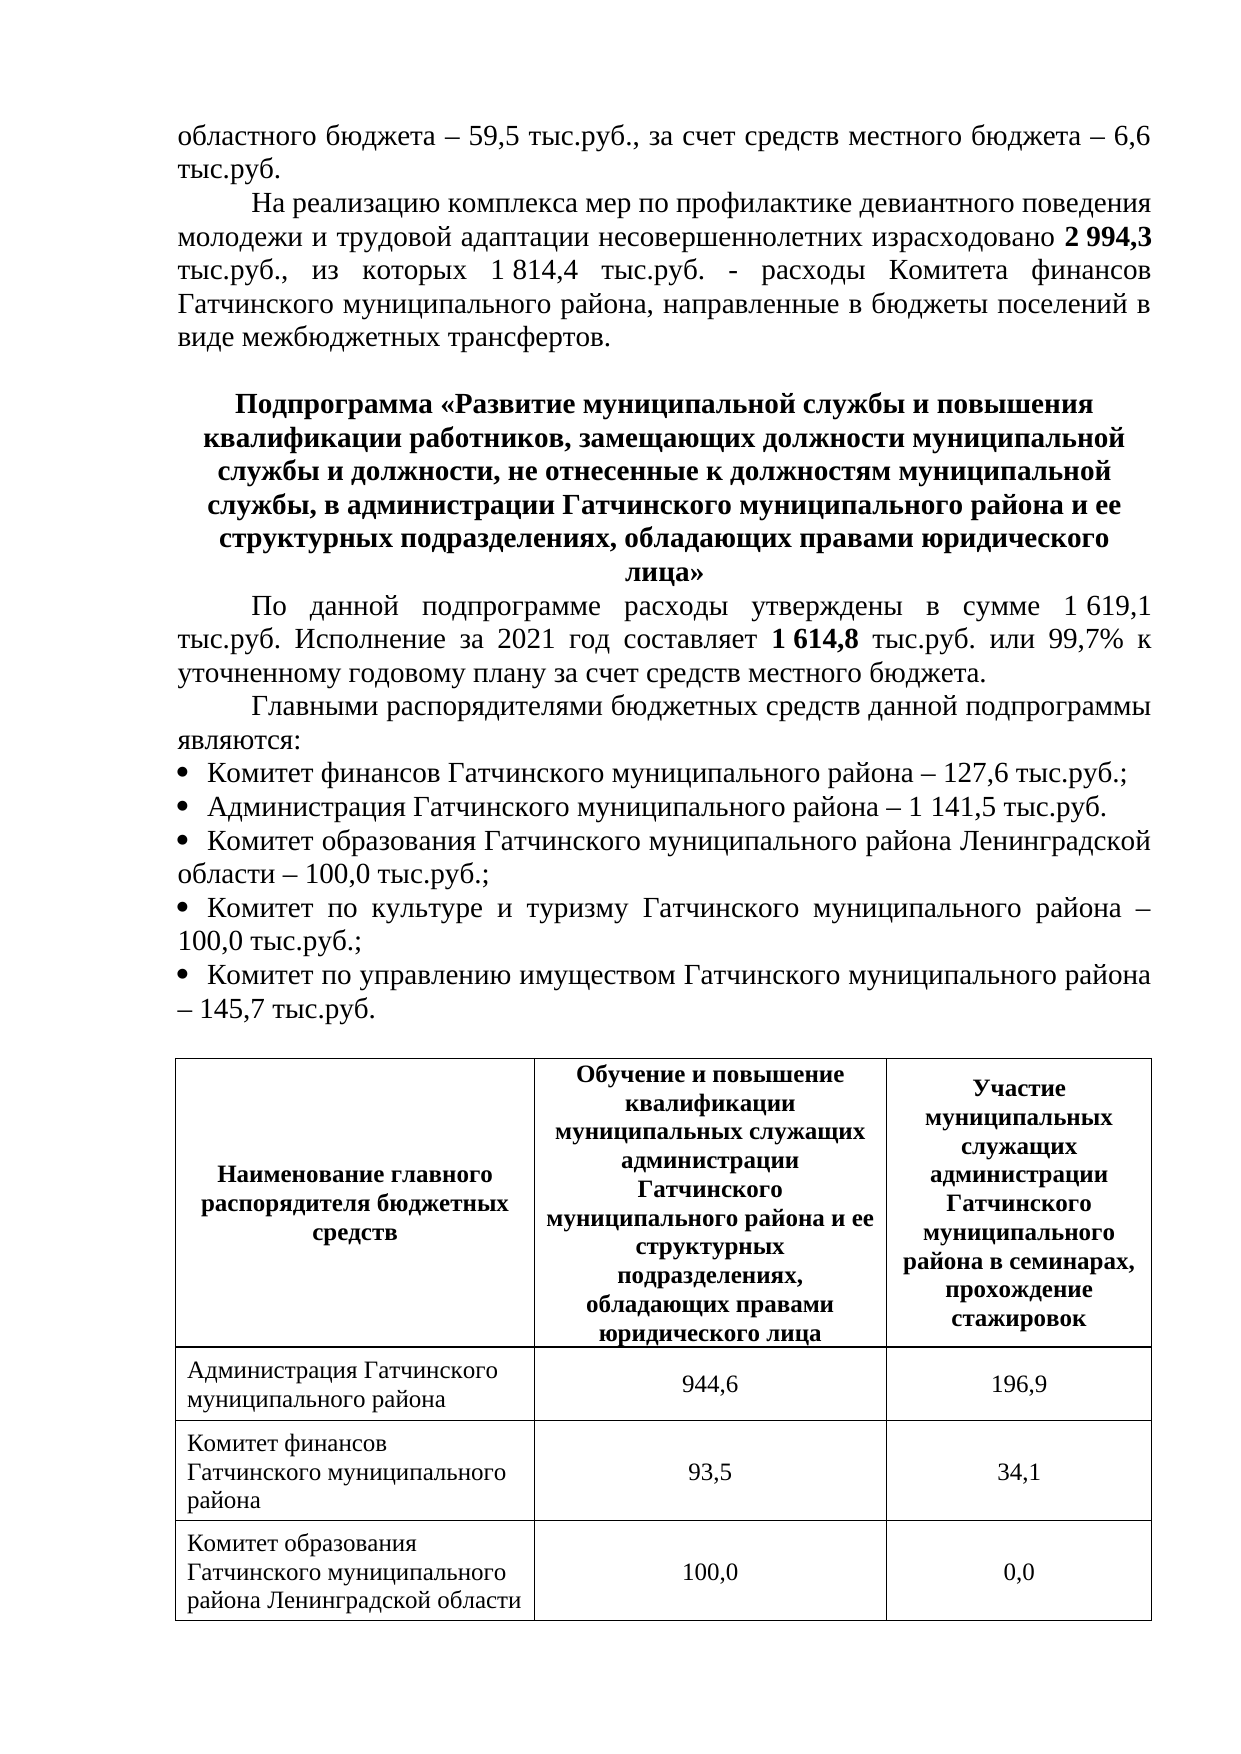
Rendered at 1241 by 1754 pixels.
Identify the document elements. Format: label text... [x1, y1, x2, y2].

table_cell 100,0 [535, 1521, 886, 1620]
list Подпрограмма «Развитие муниципальной службы и повышения квалификации работников, замещающих должности муниципальной службы и должности, не отнесенные к должностям муниципальной службы, в администрации Гатчинского муниципального района и ее структурных подразделениях, обладающих правами юридического лица» [177, 386, 1152, 588]
table_cell 944,6 [535, 1348, 886, 1420]
table_header Наименование главного распорядителя бюджетных средств [176, 1059, 534, 1346]
list Комитет по управлению имуществом Гатчинского муниципального района – 145,7 тыс.руб. [177, 957, 1152, 1024]
table_cell 93,5 [535, 1421, 886, 1520]
list На реализацию комплекса мер по профилактике девиантного поведения молодежи и трудовой адаптации несовершеннолетних израсходовано 2 994,3 тыс.руб., из которых 1 814,4 тыс.руб. - расходы Комитета финансов Гатчинского муниципального района, направленные в бюджеты поселений в виде межбюджетных трансфертов. [177, 185, 1152, 353]
table_header Участие муниципальных служащих администрации Гатчинского муниципального района в семинарах, прохождение стажировок [887, 1059, 1151, 1346]
list Комитет финансов Гатчинского муниципального района – 127,6 тыс.руб.; [177, 755, 1152, 789]
table_header Обучение и повышение квалификации муниципальных служащих администрации Гатчинского муниципального района и ее структурных подразделениях, обладающих правами юридического лица [535, 1059, 886, 1346]
table_cell Комитет образования Гатчинского муниципального района Ленинградской области [176, 1521, 534, 1620]
list По данной подпрограмме расходы утверждены в сумме 1 619,1 тыс.руб. Исполнение за 2021 год составляет 1 614,8 тыс.руб. или 99,7% к уточненному годовому плану за счет средств местного бюджета. [177, 588, 1152, 688]
table_cell 34,1 [887, 1421, 1151, 1520]
list Комитет по культуре и туризму Гатчинского муниципального района – 100,0 тыс.руб.; [177, 890, 1152, 957]
list Комитет образования Гатчинского муниципального района Ленинградской области – 100,0 тыс.руб.; [177, 823, 1152, 890]
text Главными распорядителями бюджетных средств данной подпрограммы являются: [177, 688, 1152, 755]
table_cell 0,0 [887, 1521, 1151, 1620]
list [177, 118, 1152, 185]
table_cell Комитет финансов Гатчинского муниципального района [176, 1421, 534, 1520]
table_cell 196,9 [887, 1348, 1151, 1420]
table_cell Администрация Гатчинского муниципального района [176, 1348, 534, 1420]
list Администрация Гатчинского муниципального района – 1 141,5 тыс.руб. [177, 789, 1152, 823]
